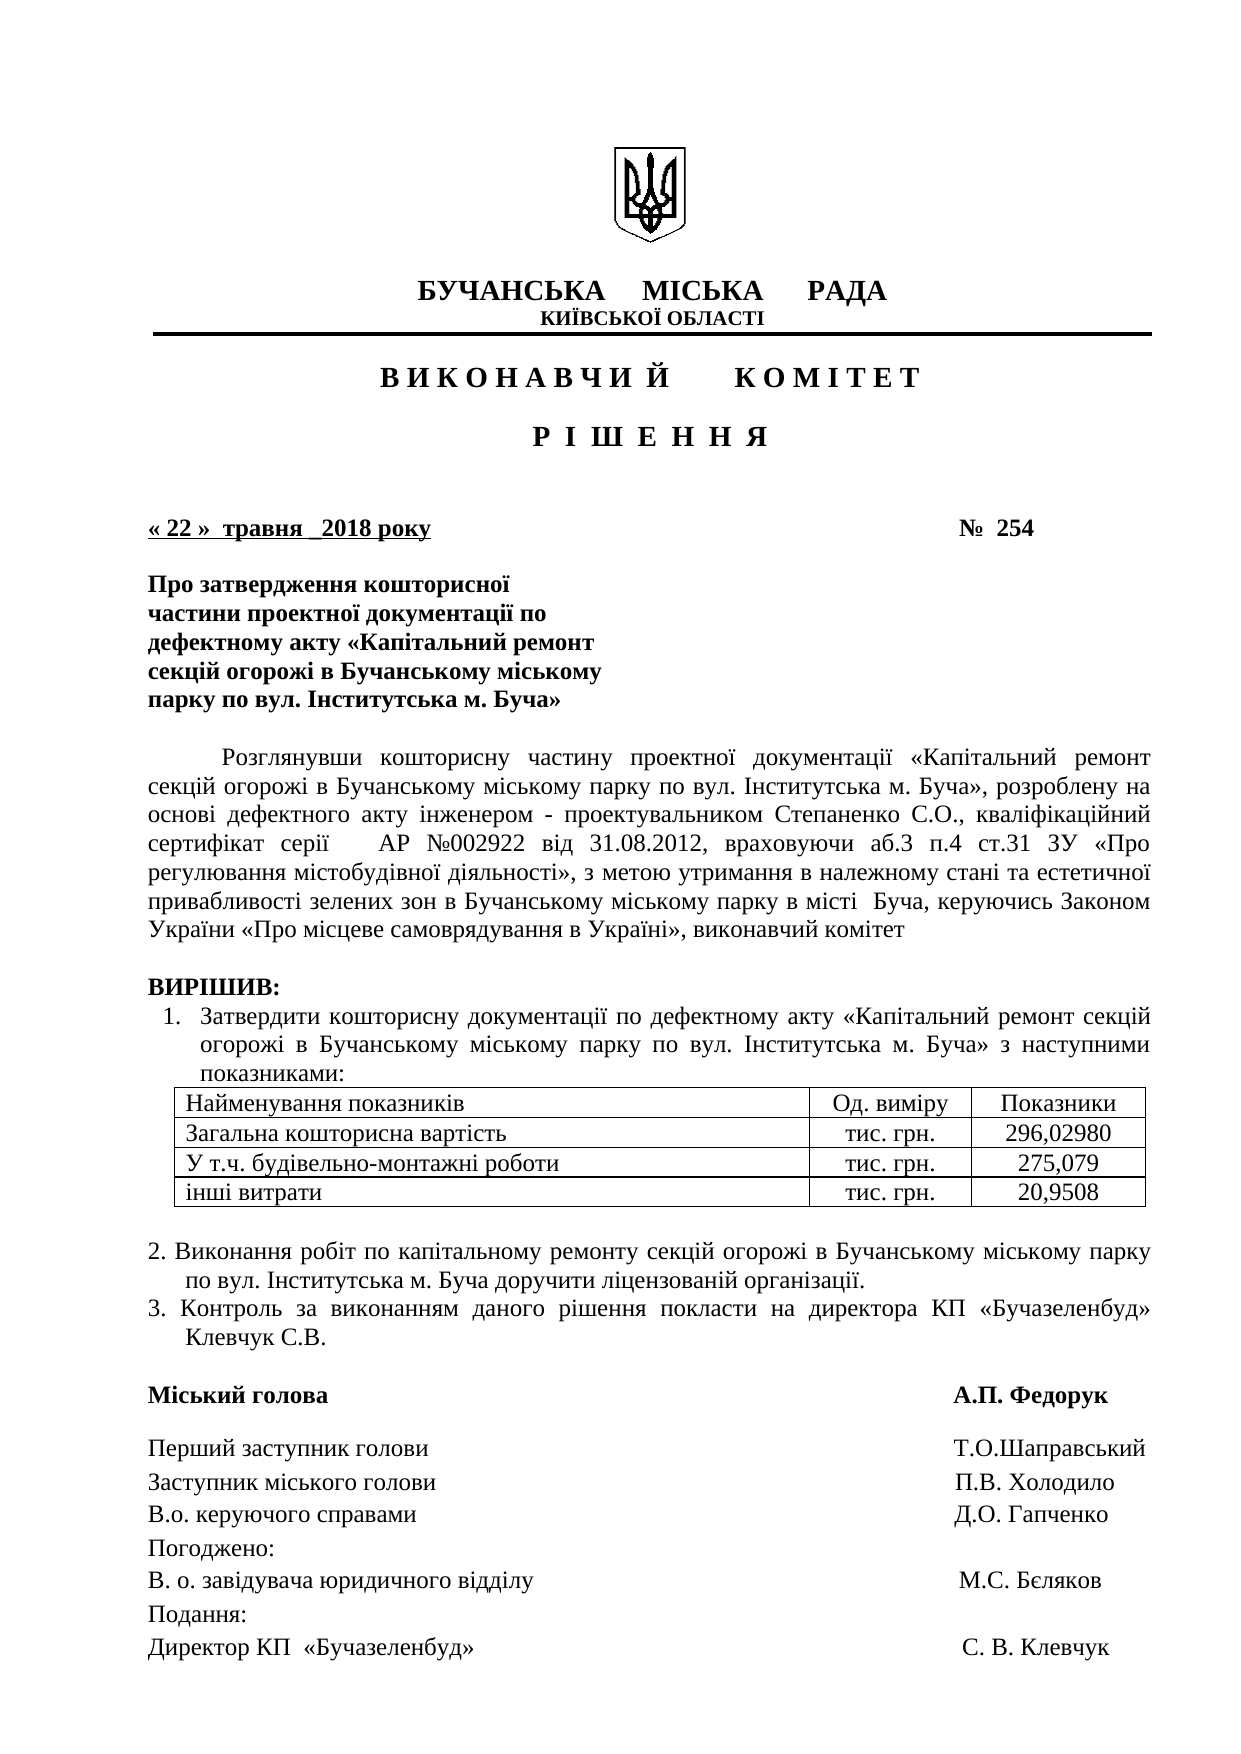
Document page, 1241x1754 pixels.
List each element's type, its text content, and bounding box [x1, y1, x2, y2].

table_cell У т.ч. будівельно-монтажні роботи [175, 1148, 809, 1176]
text В.о. керуючого справами Д.О. Гапченко [148, 1499, 1152, 1528]
text Про затвердження кошторисної частини проектної документації по дефектному акту «Капітальний ремонт секцій огорожі в Бучанському міському парку по вул. Інститутська м. Буча» [148, 569, 605, 713]
table_cell 296,02980 [972, 1118, 1145, 1147]
text Розглянувши кошторисну частину проектної документації «Капітальний ремонт секцій огорожі в Бучанському міському парку по вул. Інститутська м. Буча», розроблену на основі дефектного акту інженером - проектувальником Степаненко С.О., кваліфікаційний сертифікат серії АР №002922 від 31.08.2012, враховуючи аб.3 п.4 ст.31 ЗУ «Про регулювання містобудівної діяльності», з метою утримання в належному стані та естетичної привабливості зелених зон в Бучанському міському парку в місті Буча, керуючись Законом України «Про місцеве самоврядування в Україні», виконавчий комітет [148, 742, 1152, 943]
table_header Од. виміру [810, 1088, 971, 1117]
list Затвердити кошторисну документації по дефектному акту «Капітальний ремонт секцій огорожі в Бучанському міському парку по вул. Інститутська м. Буча» з наступними показниками: [162, 1001, 1152, 1087]
text БУЧАНСЬКА МІСЬКА РАДА [153, 273, 1152, 306]
table_cell Загальна кошторисна вартість [175, 1118, 809, 1147]
table_cell інші витрати [175, 1178, 809, 1206]
text Перший заступник голови Т.О.Шаправський [148, 1433, 1152, 1462]
text Міський голова А.П. Федорук [148, 1380, 1152, 1408]
text Подання: [148, 1599, 1152, 1627]
text « 22 » травня _2018 року № 254 [148, 513, 1152, 541]
text ВИРІШИВ: [148, 972, 1152, 1001]
table_cell тис. грн. [810, 1178, 971, 1206]
table_header Найменування показників [175, 1088, 809, 1117]
subtitle Р І Ш Е Н Н Я [148, 419, 1152, 453]
subtitle КИЇВСЬКОЇ ОБЛАСТІ [153, 306, 1152, 332]
table_cell тис. грн. [810, 1148, 971, 1176]
table_cell 275,079 [972, 1148, 1145, 1176]
table_cell тис. грн. [810, 1118, 971, 1147]
text В. о. завідувача юридичного відділу М.С. Бєляков [148, 1566, 1152, 1594]
table_cell 20,9508 [972, 1178, 1145, 1206]
table_header Показники [972, 1088, 1145, 1117]
text Директор КП «Бучазеленбуд» С. В. Клевчук [148, 1632, 1152, 1660]
text 3. Контроль за виконанням даного рішення покласти на директора КП «Бучазеленбуд» Клевчук С.В. [148, 1293, 1152, 1351]
text Погоджено: [148, 1533, 1152, 1561]
text Заступник міського голови П.В. Холодило [148, 1467, 1152, 1495]
subtitle В И К О Н А В Ч И Й К О М І Т Е Т [148, 361, 1152, 394]
text 2. Виконання робіт по капітальному ремонту секцій огорожі в Бучанському міському парку по вул. Інститутська м. Буча доручити ліцензованій організації. [148, 1236, 1152, 1293]
